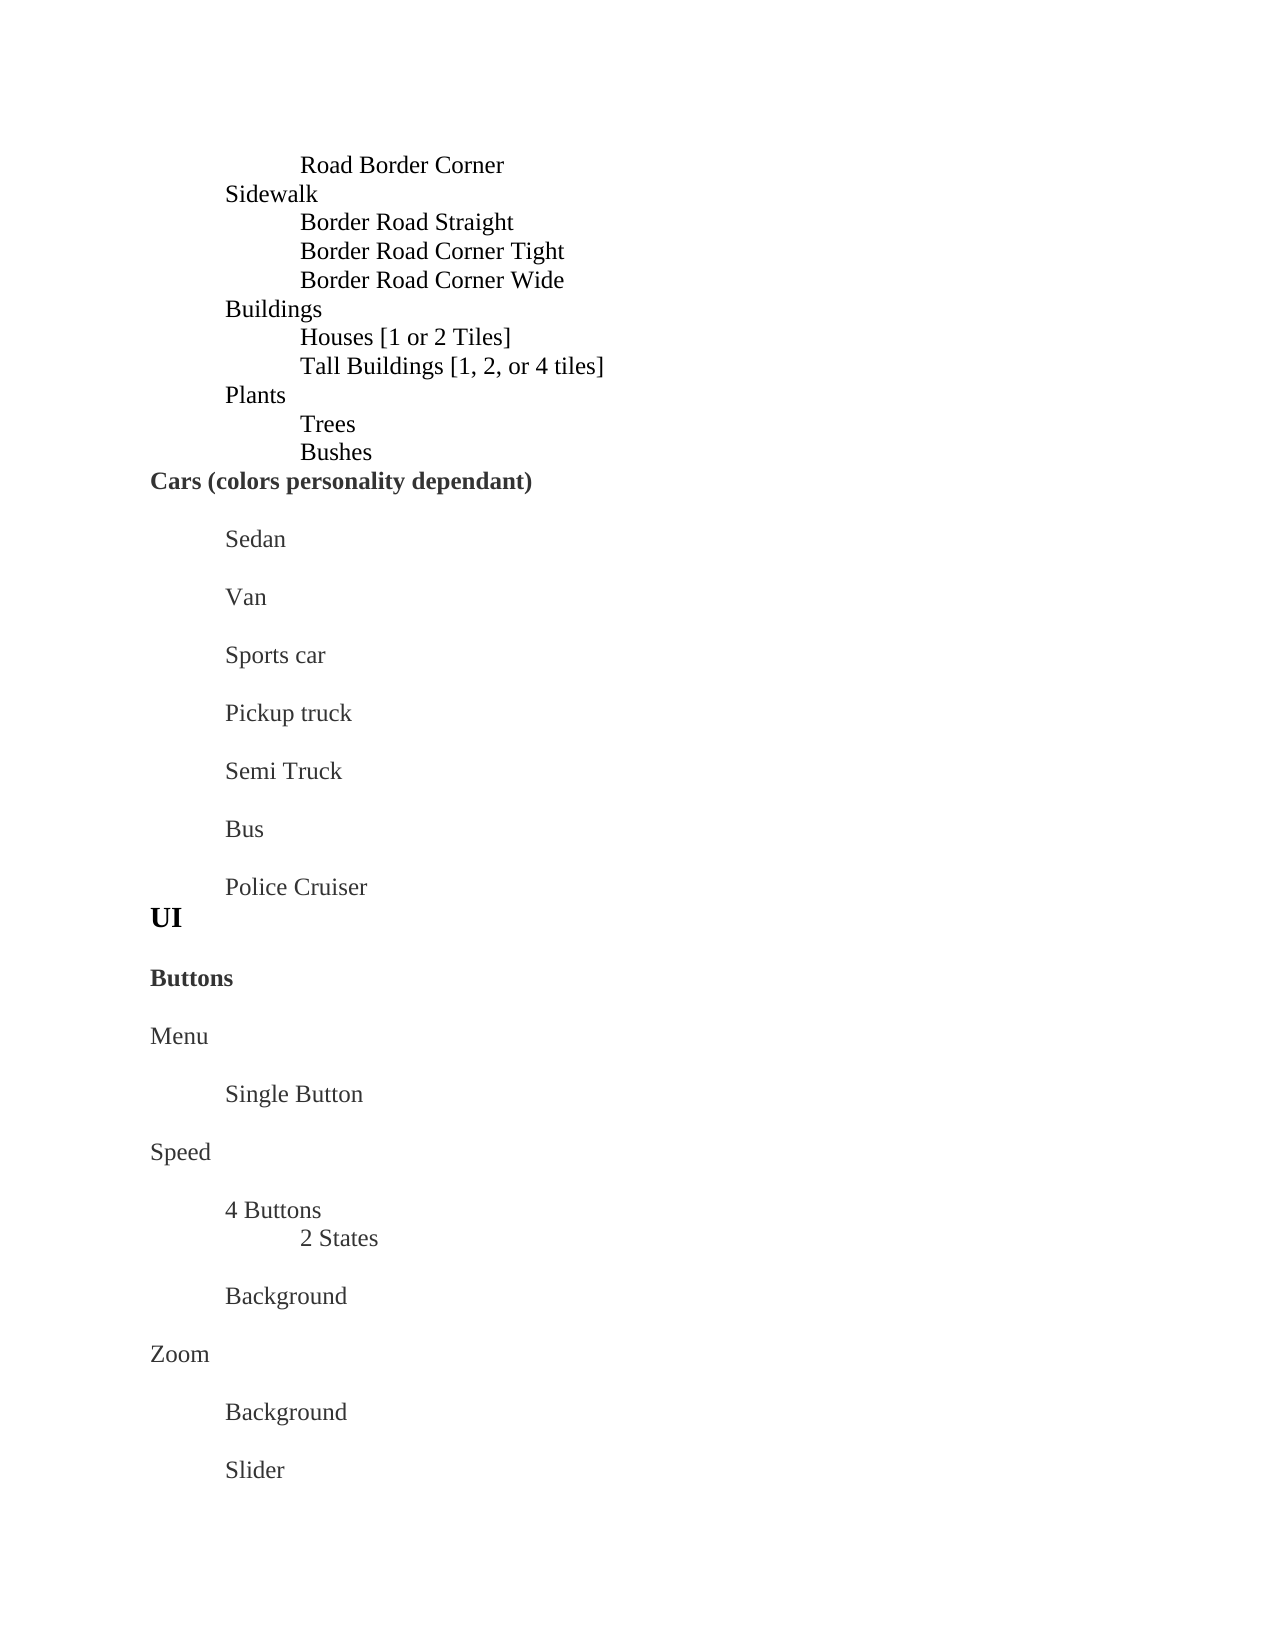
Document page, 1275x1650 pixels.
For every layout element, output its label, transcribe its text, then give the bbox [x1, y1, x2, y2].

text Semi Truck [150, 756, 1125, 784]
text Buildings [150, 294, 1125, 322]
text UI [150, 900, 1125, 934]
text Speed [150, 1137, 1125, 1166]
text Sports car [150, 640, 1125, 669]
text Bus [150, 814, 1125, 842]
text Houses [1 or 2 Tiles] [225, 322, 1125, 351]
text 4 Buttons [150, 1195, 1125, 1223]
text Background [150, 1281, 1125, 1310]
text Border Road Straight [225, 207, 1125, 236]
text Menu [150, 1021, 1125, 1050]
text Pickup truck [150, 698, 1125, 727]
text Cars (colors personality dependant) [150, 466, 1125, 495]
text Border Road Corner Wide [225, 265, 1125, 294]
text Sedan [150, 524, 1125, 553]
text 2 States [225, 1223, 1125, 1252]
text Sidewalk [150, 179, 1125, 207]
text Road Border Corner [225, 150, 1125, 179]
text Tall Buildings [1, 2, or 4 tiles] [225, 351, 1125, 380]
text Buttons [150, 963, 1125, 992]
text Trees [225, 409, 1125, 437]
text Border Road Corner Tight [225, 236, 1125, 265]
text Zoom [150, 1339, 1125, 1368]
text Bushes [225, 437, 1125, 466]
text Police Cruiser [150, 872, 1125, 900]
text Slider [150, 1455, 1125, 1484]
text Van [150, 582, 1125, 611]
text Plants [150, 380, 1125, 409]
text Background [150, 1397, 1125, 1426]
text Single Button [150, 1079, 1125, 1108]
